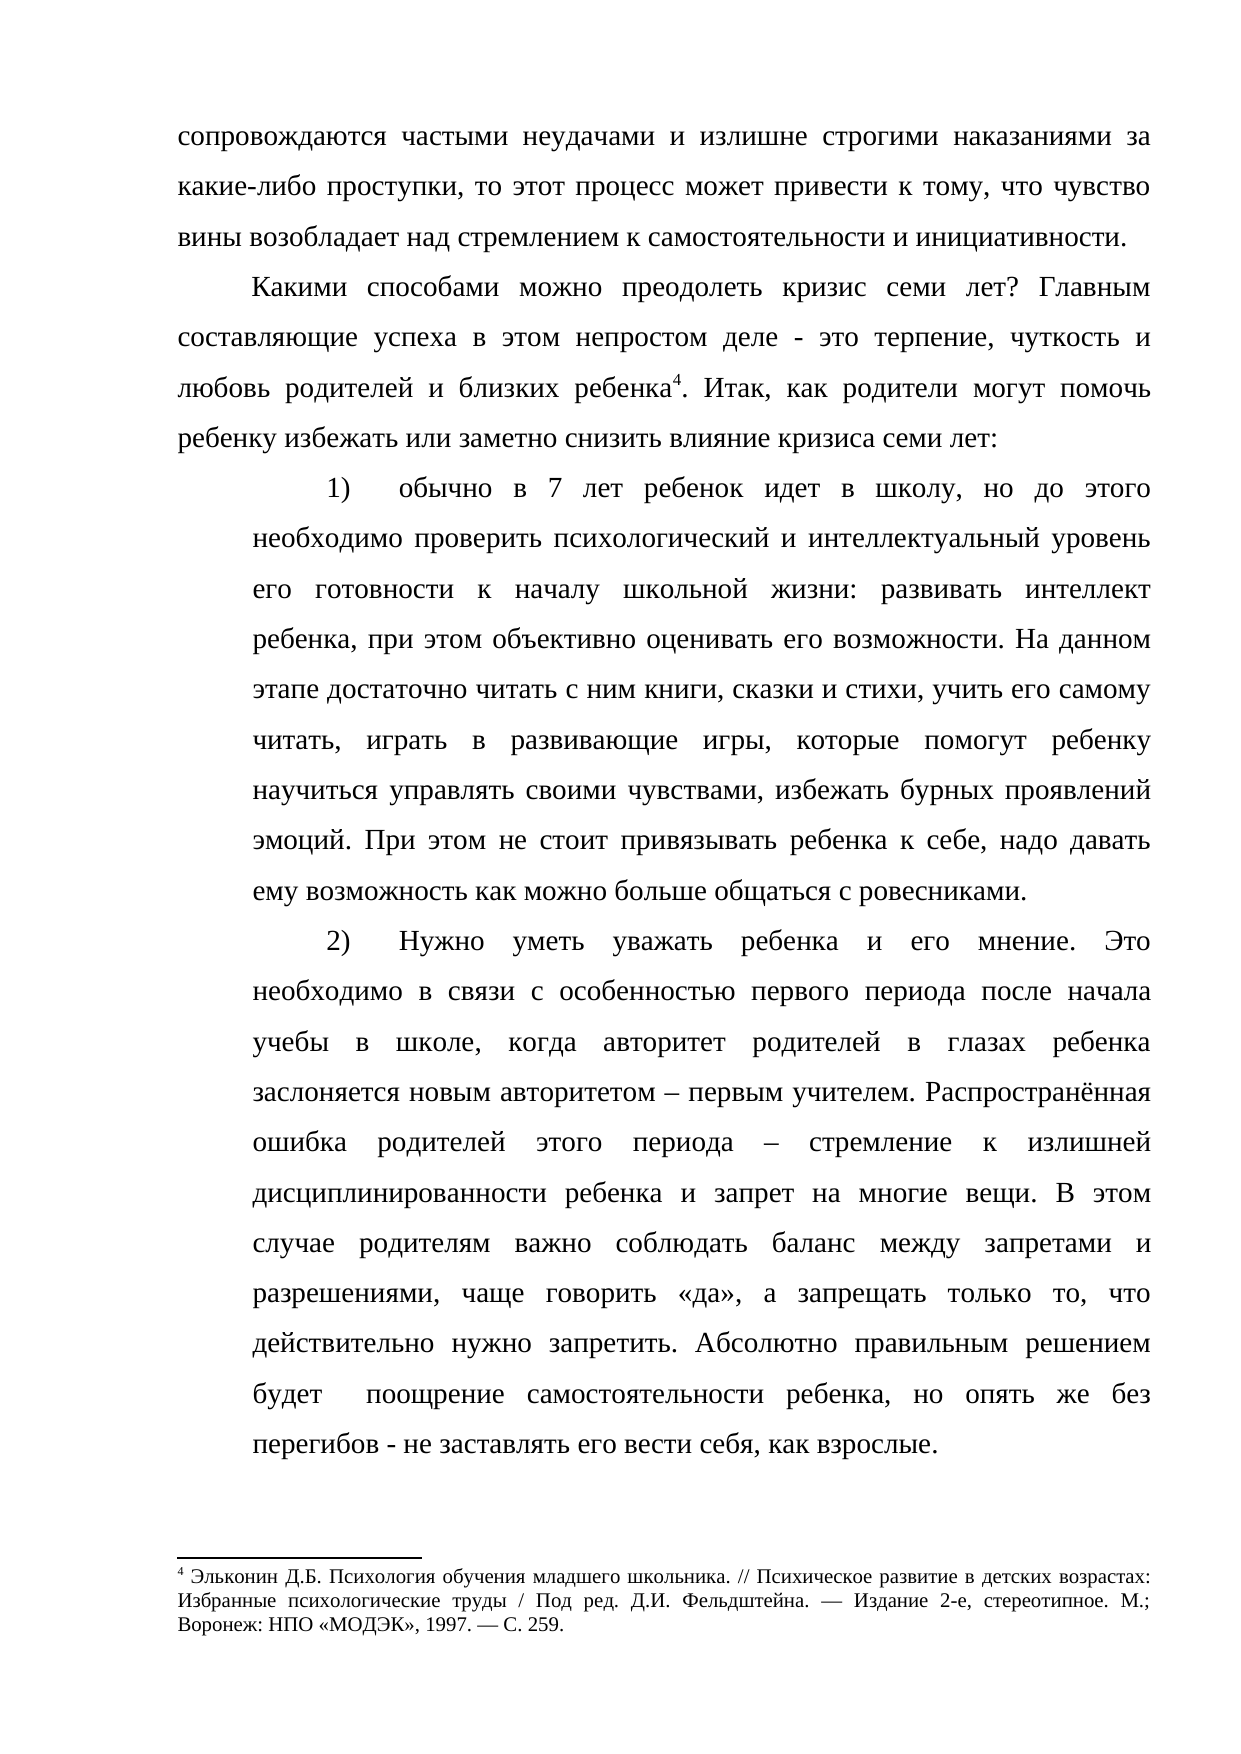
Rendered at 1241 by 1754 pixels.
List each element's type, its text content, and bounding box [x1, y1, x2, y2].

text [177, 118, 1152, 252]
list обычно в 7 лет ребенок идет в школу, но до этого необходимо проверить психологический и интеллектуальный уровень его готовности к началу школьной жизни: развивать интеллект ребенка, при этом объективно оценивать его возможности. На данном этапе достаточно читать с ним книги, сказки и стихи, учить его самому читать, играть в развивающие игры, которые помогут ребенку научиться управлять своими чувствами, избежать бурных проявлений эмоций. При этом не стоит привязывать ребенка к себе, надо давать ему возможность как можно больше общаться с ровесниками. [252, 470, 1152, 906]
text Какими способами можно преодолеть кризис семи лет? Главным составляющие успеха в этом непростом деле - это терпение, чуткость и любовь родителей и близких ребенка. Итак, как родители могут помочь ребенку избежать или заметно снизить влияние кризиса семи лет: [177, 269, 1152, 453]
list Нужно уметь уважать ребенка и его мнение. Это необходимо в связи с особенностью первого периода после начала учебы в школе, когда авторитет родителей в глазах ребенка заслоняется новым авторитетом – первым учителем. Распространённая ошибка родителей этого периода – стремление к излишней дисциплинированности ребенка и запрет на многие вещи. В этом случае родителям важно соблюдать баланс между запретами и разрешениями, чаще говорить «да», а запрещать только то, что действительно нужно запретить. Абсолютно правильным решением будет поощрение самостоятельности ребенка, но опять же без перегибов - не заставлять его вести себя, как взрослые. [252, 923, 1152, 1460]
